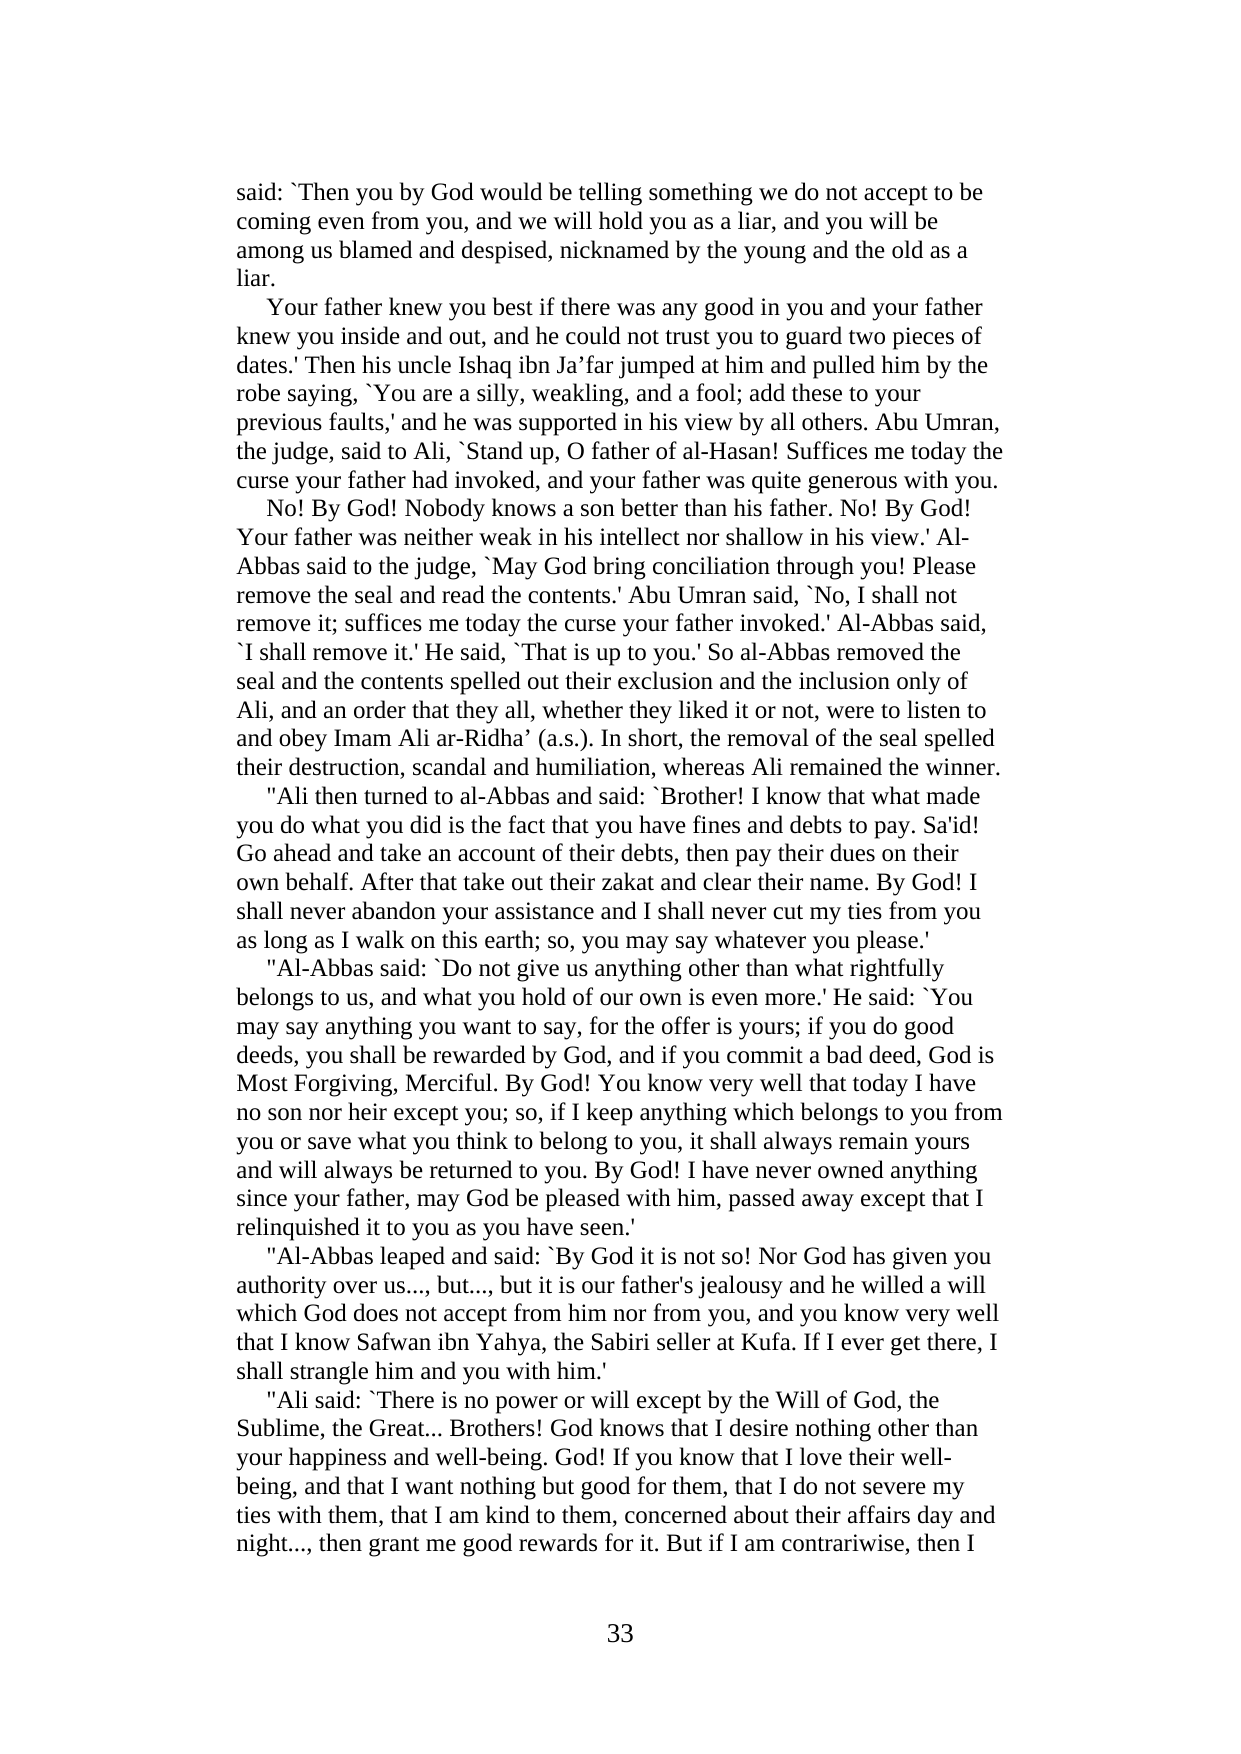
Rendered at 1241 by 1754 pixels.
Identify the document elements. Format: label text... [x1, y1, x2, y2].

text "Al-Abbas leaped and said: `By God it is not so! Nor God has given you authority over us..., but..., but it is our father's jealousy and he willed a will which God does not accept from him nor from you, and you know very well that I know Safwan ibn Yahya, the Sabiri seller at Kufa. If I ever get there, I shall strangle him and you with him.' [236, 1241, 1004, 1385]
text said: `Then you by God would be telling something we do not accept to be coming even from you, and we will hold you as a liar, and you will be among us blamed and despised, nicknamed by the young and the old as a liar. [236, 177, 1004, 292]
text Your father knew you best if there was any good in you and your father knew you inside and out, and he could not trust you to guard two pieces of dates.' Then his uncle Ishaq ibn Ja’far jumped at him and pulled him by the robe saying, `You are a silly, weakling, and a fool; add these to your previous faults,' and he was supported in his view by all others. Abu Umran, the judge, said to Ali, `Stand up, O father of al-Hasan! Suffices me today the curse your father had invoked, and your father was quite generous with you. [236, 292, 1004, 493]
text No! By God! Nobody knows a son better than his father. No! By God! Your father was neither weak in his intellect nor shallow in his view.' Al-Abbas said to the judge, `May God bring conciliation through you! Please remove the seal and read the contents.' Abu Umran said, `No, I shall not remove it; suffices me today the curse your father invoked.' Al-Abbas said, `I shall remove it.' He said, `That is up to you.' So al-Abbas removed the seal and the contents spelled out their exclusion and the inclusion only of Ali, and an order that they all, whether they liked it or not, were to listen to and obey Imam Ali ar-Ridha’ (a.s.). In short, the removal of the seal spelled their destruction, scandal and humiliation, whereas Ali remained the winner. [236, 493, 1004, 781]
text "Al-Abbas said: `Do not give us anything other than what rightfully belongs to us, and what you hold of our own is even more.' He said: `You may say anything you want to say, for the offer is yours; if you do good deeds, you shall be rewarded by God, and if you commit a bad deed, God is Most Forgiving, Merciful. By God! You know very well that today I have no son nor heir except you; so, if I keep anything which belongs to you from you or save what you think to belong to you, it shall always remain yours and will always be returned to you. By God! I have never owned anything since your father, may God be pleased with him, passed away except that I relinquished it to you as you have seen.' [236, 953, 1004, 1241]
text "Ali said: `There is no power or will except by the Will of God, the Sublime, the Great... Brothers! God knows that I desire nothing other than your happiness and well-being. God! If you know that I love their well-being, and that I want nothing but good for them, that I do not severe my ties with them, that I am kind to them, concerned about their affairs day and night..., then grant me good rewards for it. But if I am contrariwise, then I [236, 1385, 1004, 1557]
text "Ali then turned to al-Abbas and said: `Brother! I know that what made you do what you did is the fact that you have fines and debts to pay. Sa'id! Go ahead and take an account of their debts, then pay their dues on their own behalf. After that take out their zakat and clear their name. By God! I shall never abandon your assistance and I shall never cut my ties from you as long as I walk on this earth; so, you may say whatever you please.' [236, 781, 1004, 953]
